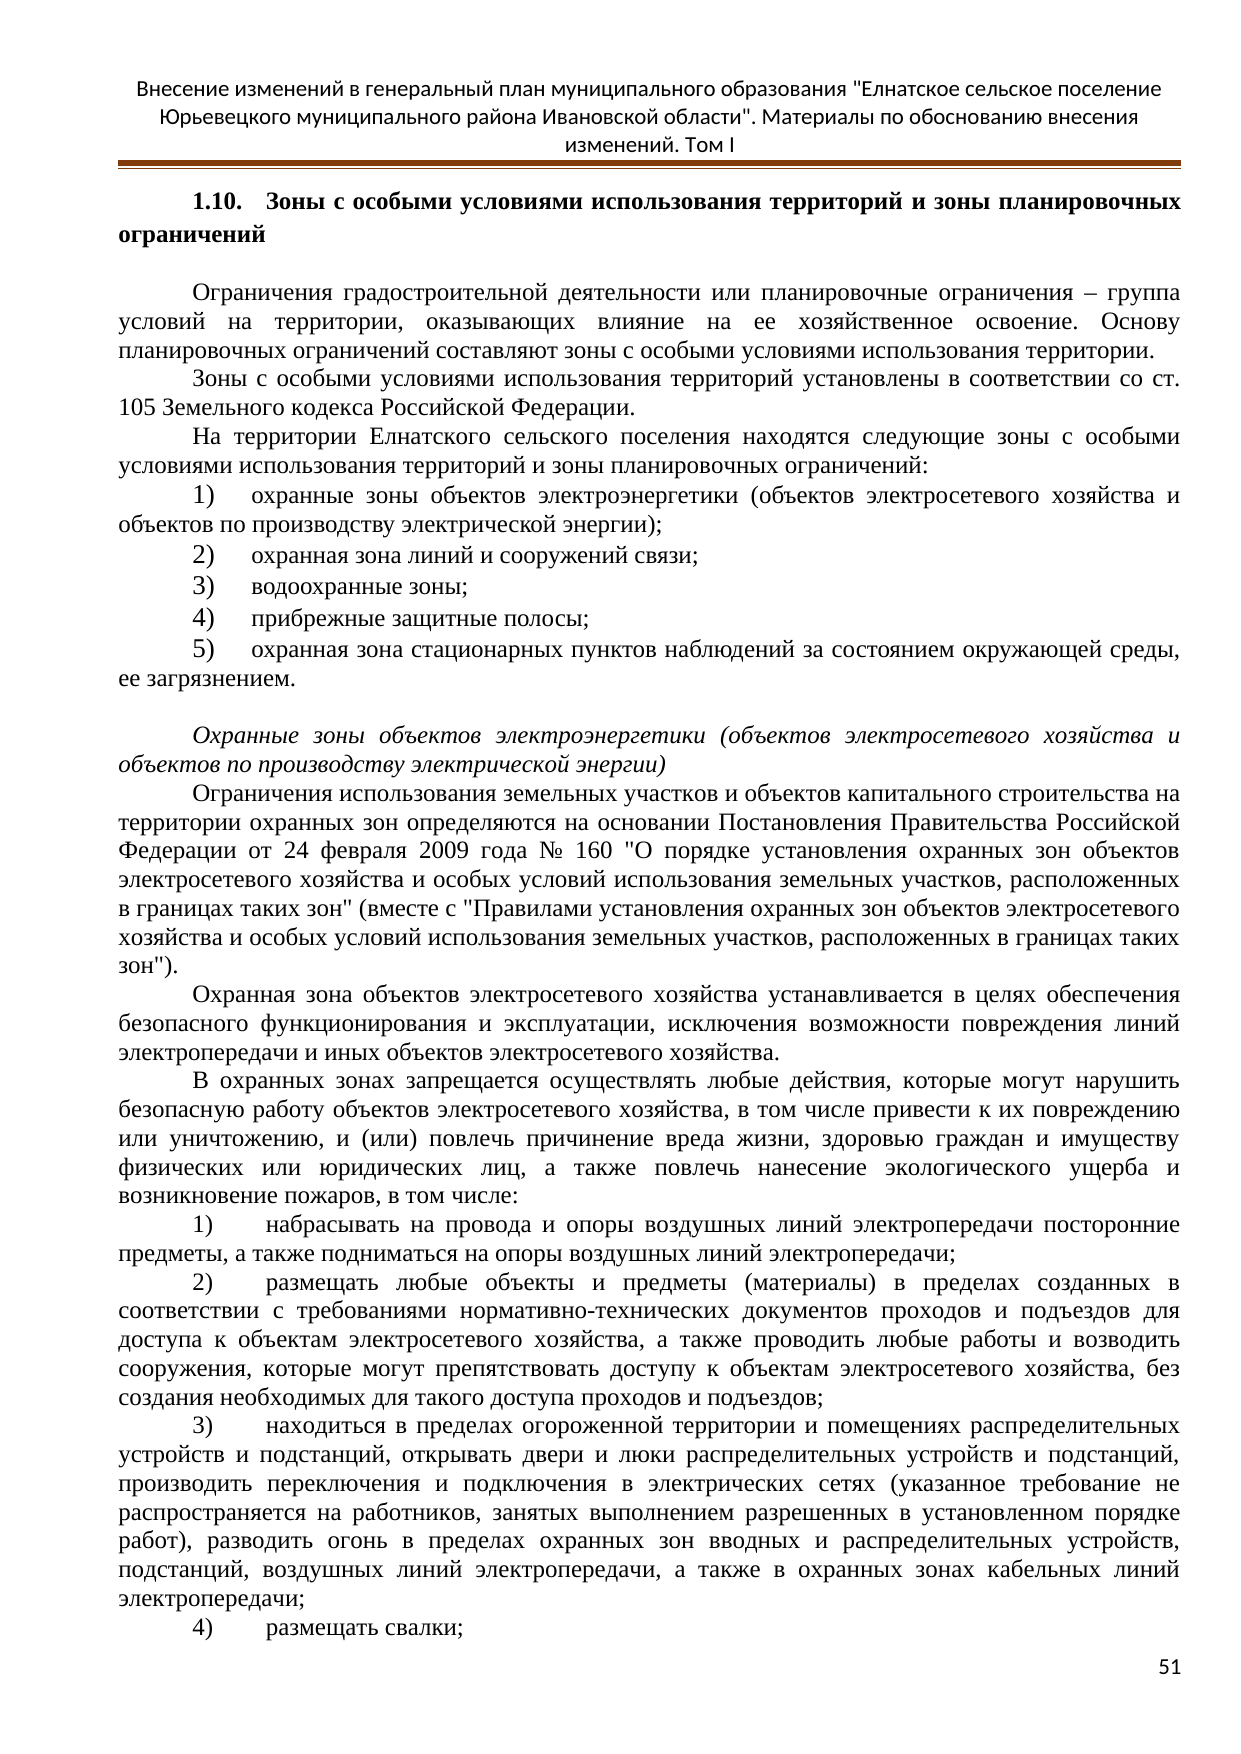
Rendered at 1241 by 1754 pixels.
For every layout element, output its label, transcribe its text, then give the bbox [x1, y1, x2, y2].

text В охранных зонах запрещается осуществлять любые действия, которые могут нарушить безопасную работу объектов электросетевого хозяйства, в том числе привести к их повреждению или уничтожению, и (или) повлечь причинение вреда жизни, здоровью граждан и имуществу физических или юридических лиц, а также повлечь нанесение экологического ущерба и возникновение пожаров, в том числе: [118, 1065, 1181, 1209]
list охранные зоны объектов электроэнергетики (объектов электросетевого хозяйства и объектов по производству электрической энергии); [118, 478, 1181, 538]
text Зоны с особыми условиями использования территорий установлены в соответствии со ст. 105 Земельного кодекса Российской Федерации. [118, 363, 1181, 421]
text На территории Елнатского сельского поселения находятся следующие зоны с особыми условиями использования территорий и зоны планировочных ограничений: [118, 421, 1181, 478]
list Охранные зоны объектов электроэнергетики (объектов электросетевого хозяйства и объектов по производству электрической энергии) [118, 720, 1181, 778]
list охранная зона линий и сооружений связи; [118, 538, 1181, 569]
list водоохранные зоны; [118, 569, 1181, 601]
list прибрежные защитные полосы; [118, 601, 1181, 632]
list охранная зона стационарных пунктов наблюдений за состоянием окружающей среды, ее загрязнением. [118, 632, 1181, 692]
list 2) размещать любые объекты и предметы (материалы) в пределах созданных в соответствии с требованиями нормативно-технических документов проходов и подъездов для доступа к объектам электросетевого хозяйства, а также проводить любые работы и возводить сооружения, которые могут препятствовать доступу к объектам электросетевого хозяйства, без создания необходимых для такого доступа проходов и подъездов; [118, 1267, 1181, 1410]
list 3) находиться в пределах огороженной территории и помещениях распределительных устройств и подстанций, открывать двери и люки распределительных устройств и подстанций, производить переключения и подключения в электрических сетях (указанное требование не распространяется на работников, занятых выполнением разрешенных в установленном порядке работ), разводить огонь в пределах охранных зон вводных и распределительных устройств, подстанций, воздушных линий электропередачи, а также в охранных зонах кабельных линий электропередачи; [118, 1410, 1181, 1612]
list 4) размещать свалки; [118, 1612, 1181, 1640]
text Ограничения использования земельных участков и объектов капитального строительства на территории охранных зон определяются на основании Постановления Правительства Российской Федерации от № 160 "О порядке установления охранных зон объектов электросетевого хозяйства и особых условий использования земельных участков, расположенных в границах таких зон" (вместе с "Правилами установления охранных зон объектов электросетевого хозяйства и особых условий использования земельных участков, расположенных в границах таких зон"). [118, 778, 1181, 979]
text Охранная зона объектов электросетевого хозяйства устанавливается в целях обеспечения безопасного функционирования и эксплуатации, исключения возможности повреждения линий электропередачи и иных объектов электросетевого хозяйства. [118, 979, 1181, 1065]
list 1) набрасывать на провода и опоры воздушных линий электропередачи посторонние предметы, а также подниматься на опоры воздушных линий электропередачи; [118, 1209, 1181, 1267]
text Ограничения градостроительной деятельности или планировочные ограничения – группа условий на территории, оказывающих влияние на ее хозяйственное освоение. Основу планировочных ограничений составляют зоны с особыми условиями использования территории. [118, 277, 1181, 363]
list Зоны с особыми условиями использования территорий и зоны планировочных ограничений [118, 186, 1181, 248]
